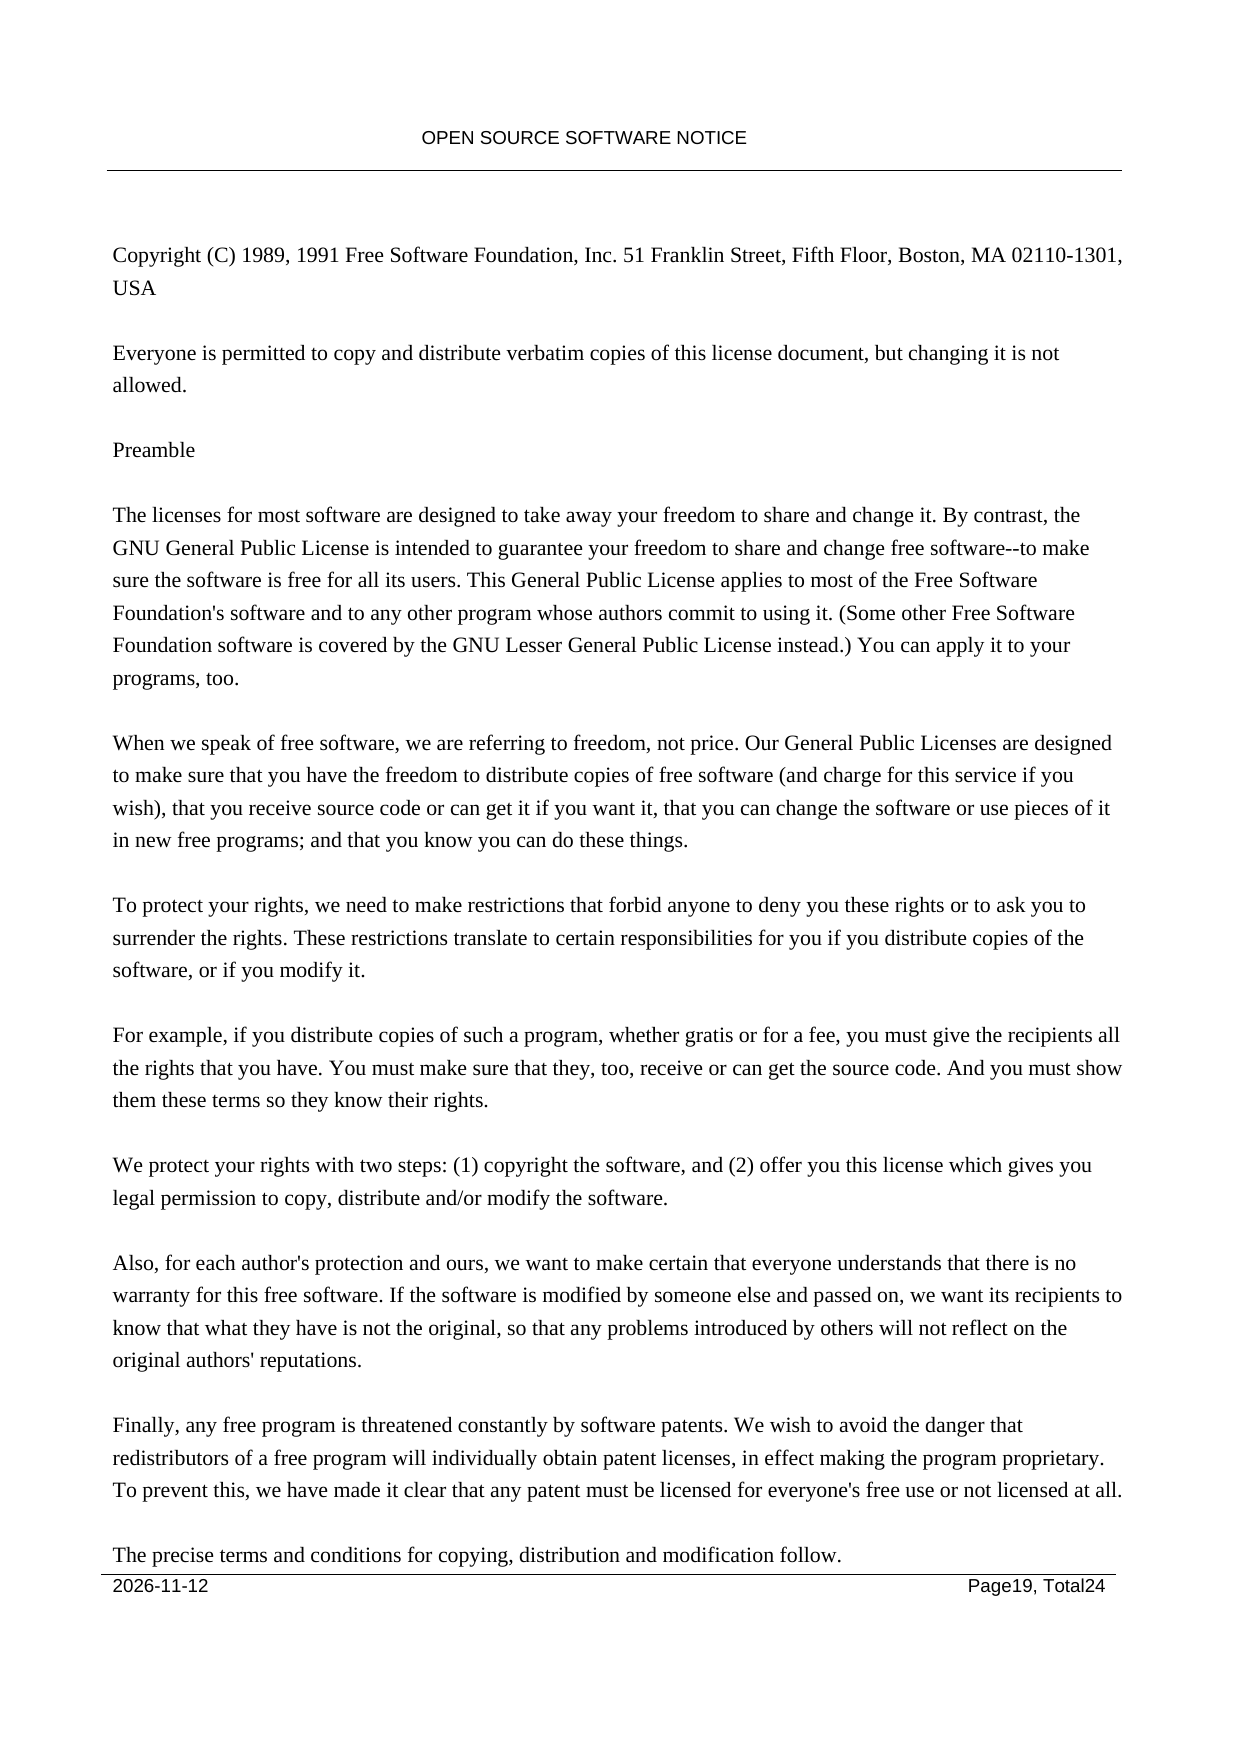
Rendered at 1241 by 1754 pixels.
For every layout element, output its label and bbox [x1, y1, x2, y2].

text [112, 206, 1128, 1571]
